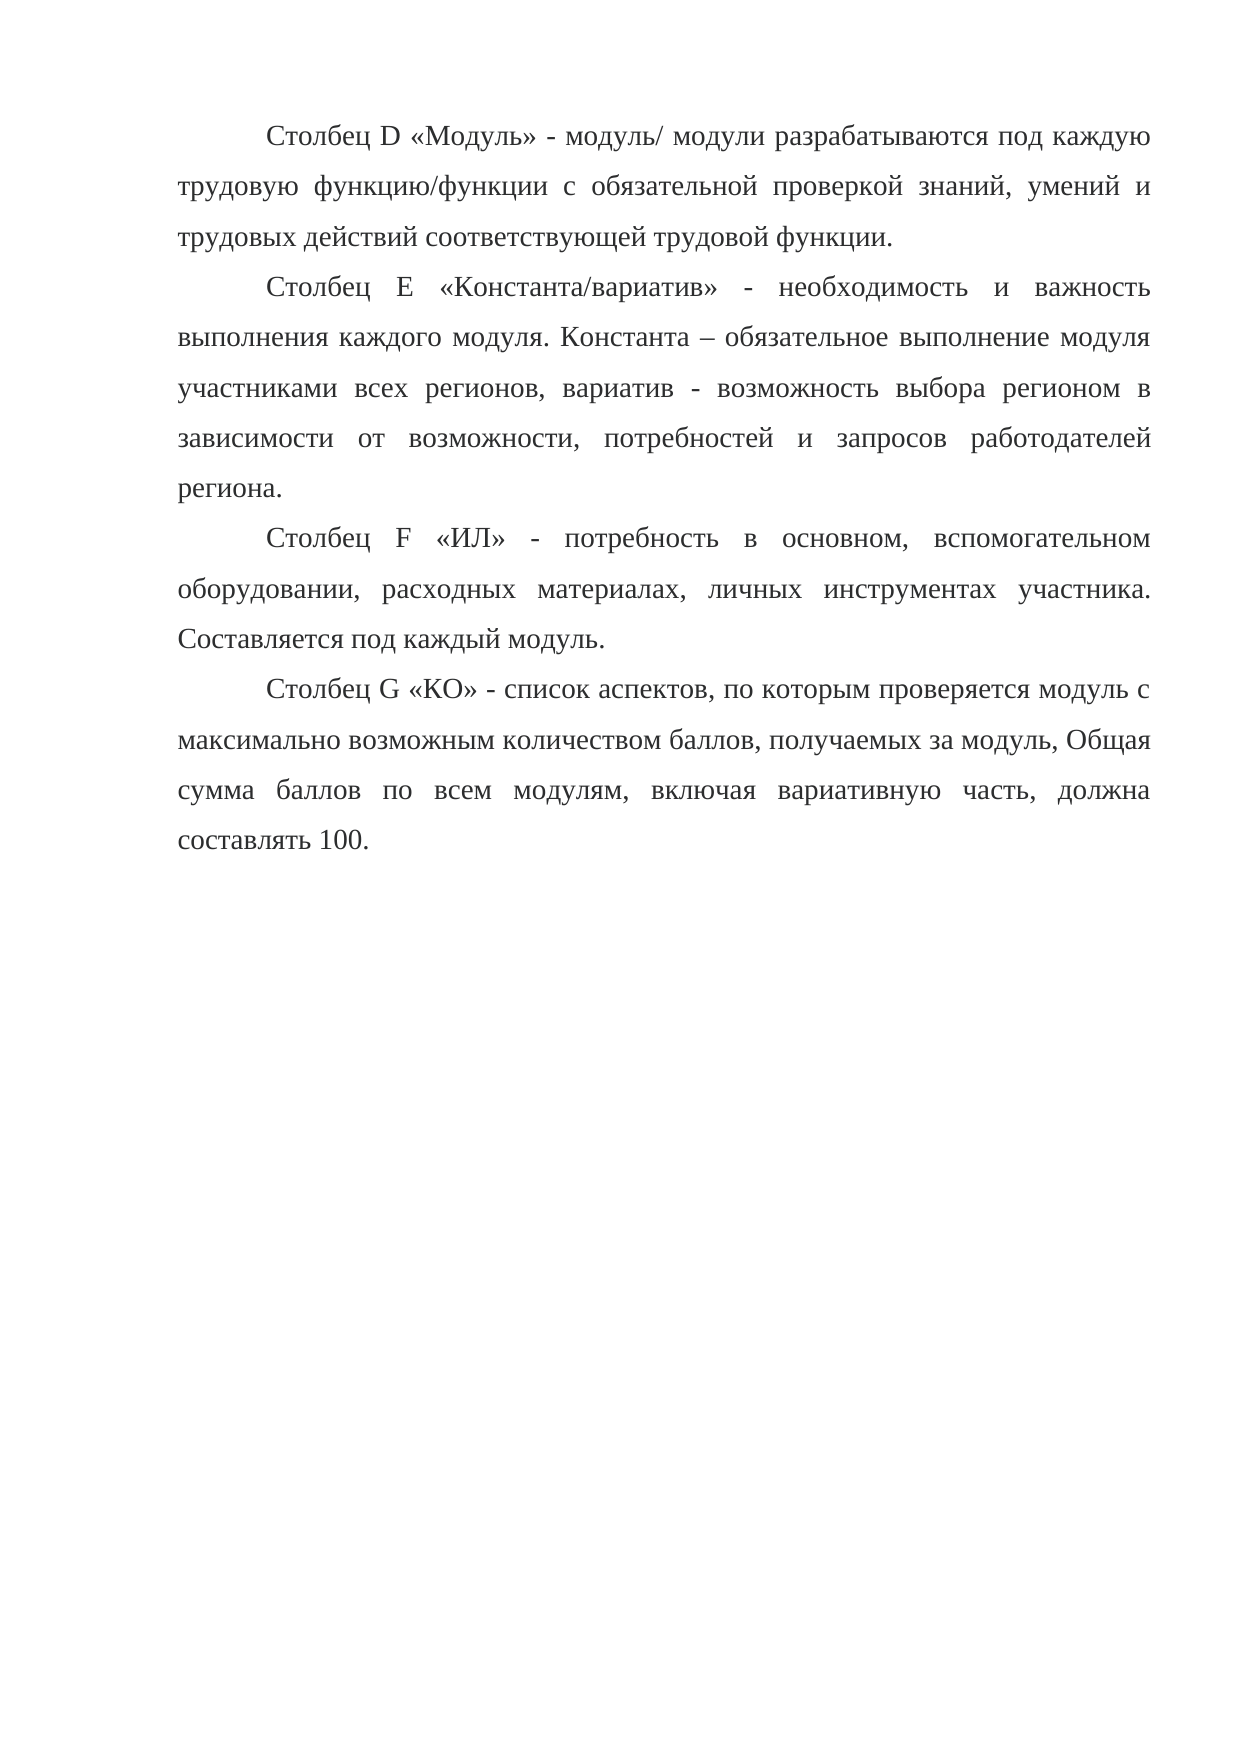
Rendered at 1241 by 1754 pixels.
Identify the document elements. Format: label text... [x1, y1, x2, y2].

text Столбец G «КО» - список аспектов, по которым проверяется модуль с максимально возможным количеством баллов, получаемых за модуль, Общая сумма баллов по всем модулям, включая вариативную часть, должна составлять 100. [177, 672, 1152, 856]
text Столбец F «ИЛ» - потребность в основном, вспомогательном оборудовании, расходных материалах, личных инструментах участника. Составляется под каждый модуль. [177, 521, 1152, 655]
text Столбец Е «Константа/вариатив» - необходимость и важность выполнения каждого модуля. Константа – обязательное выполнение модуля участниками всех регионов, вариатив - возможность выбора регионом в зависимости от возможности, потребностей и запросов работодателей региона. [177, 269, 1152, 504]
text Столбец D «Модуль» - модуль/ модули разрабатываются под каждую трудовую функцию/функции с обязательной проверкой знаний, умений и трудовых действий соответствующей трудовой функции. [177, 118, 1152, 252]
